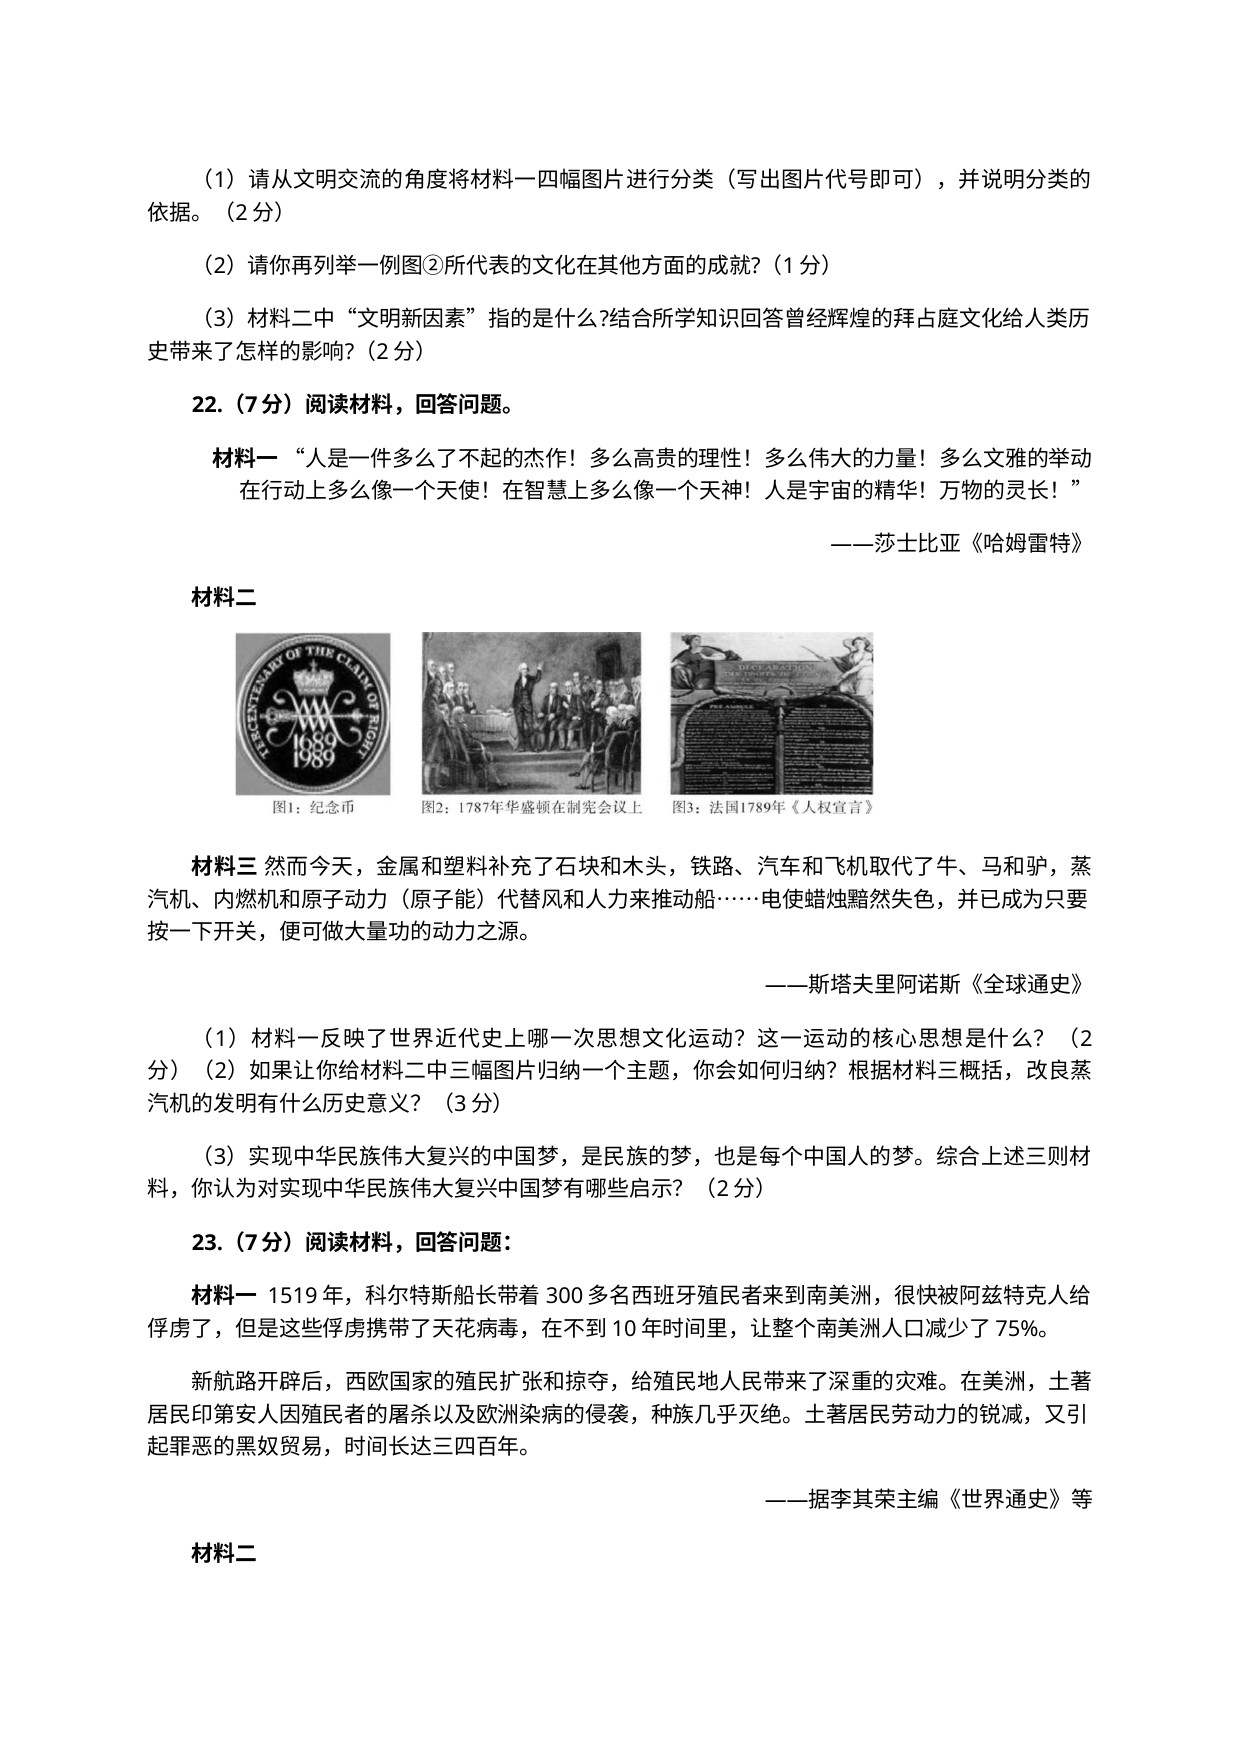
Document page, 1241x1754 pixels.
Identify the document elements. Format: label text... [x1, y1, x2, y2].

text 材料一 “人是一件多么了不起的杰作！多么高贵的理性！多么伟大的力量！多么文雅的举动！在行动上多么像一个天使！在智慧上多么像一个天神！人是宇宙的精华！万物的灵长！” [148, 440, 1092, 505]
text 新航路开辟后，西欧国家的殖民扩张和掠夺，给殖民地人民带来了深重的灾难。在美洲，土著居民印第安人因殖民者的屠杀以及欧洲染病的侵袭，种族几乎灭绝。土著居民劳动力的锐减，又引起罪恶的黑奴贸易，时间长达三四百年。 [148, 1364, 1092, 1461]
text （2）请你再列举一例图②所代表的文化在其他方面的成就?（1分） [148, 248, 1092, 280]
text （3）实现中华民族伟大复兴的中国梦，是民族的梦，也是每个中国人的梦。综合上述三则材料，你认为对实现中华民族伟大复兴中国梦有哪些启示？（2分） [148, 1139, 1092, 1204]
text ——莎士比亚《哈姆雷特》 [148, 526, 1092, 559]
text 材料二 [148, 1535, 1092, 1568]
text 材料二 [148, 579, 1092, 612]
text ——斯塔夫里阿诺斯《全球通史》 [148, 967, 1092, 999]
text 材料三 然而今天，金属和塑料补充了石块和木头，铁路、汽车和飞机取代了牛、马和驴，蒸汽机、内燃机和原子动力（原子能）代替风和人力来推动船……电使蜡烛黯然失色，并已成为只要按一下开关，便可做大量功的动力之源。 [148, 849, 1092, 946]
picture [235, 632, 874, 814]
text （1）材料一反映了世界近代史上哪一次思想文化运动？这一运动的核心思想是什么？（2分）（2）如果让你给材料二中三幅图片归纳一个主题，你会如何归纳？根据材料三概括，改良蒸汽机的发明有什么历史意义？（3分） [148, 1020, 1092, 1118]
text （3）材料二中“文明新因素”指的是什么?结合所学知识回答曾经辉煌的拜占庭文化给人类历史带来了怎样的影响?（2分） [148, 301, 1092, 366]
text 23.（7分）阅读材料，回答问题： [148, 1224, 1092, 1257]
text （1）请从文明交流的角度将材料一四幅图片进行分类（写出图片代号即可），并说明分类的依据。（2分） [148, 162, 1092, 227]
text ——据李其荣主编《世界通史》等 [148, 1482, 1092, 1514]
text 22.（7分）阅读材料，回答问题。 [148, 387, 1092, 419]
text 材料一 1519年，科尔特斯船长带着300多名西班牙殖民者来到南美洲，很快被阿兹特克人给俘虏了，但是这些俘虏携带了天花病毒，在不到10年时间里，让整个南美洲人口减少了75%。 [148, 1278, 1092, 1343]
